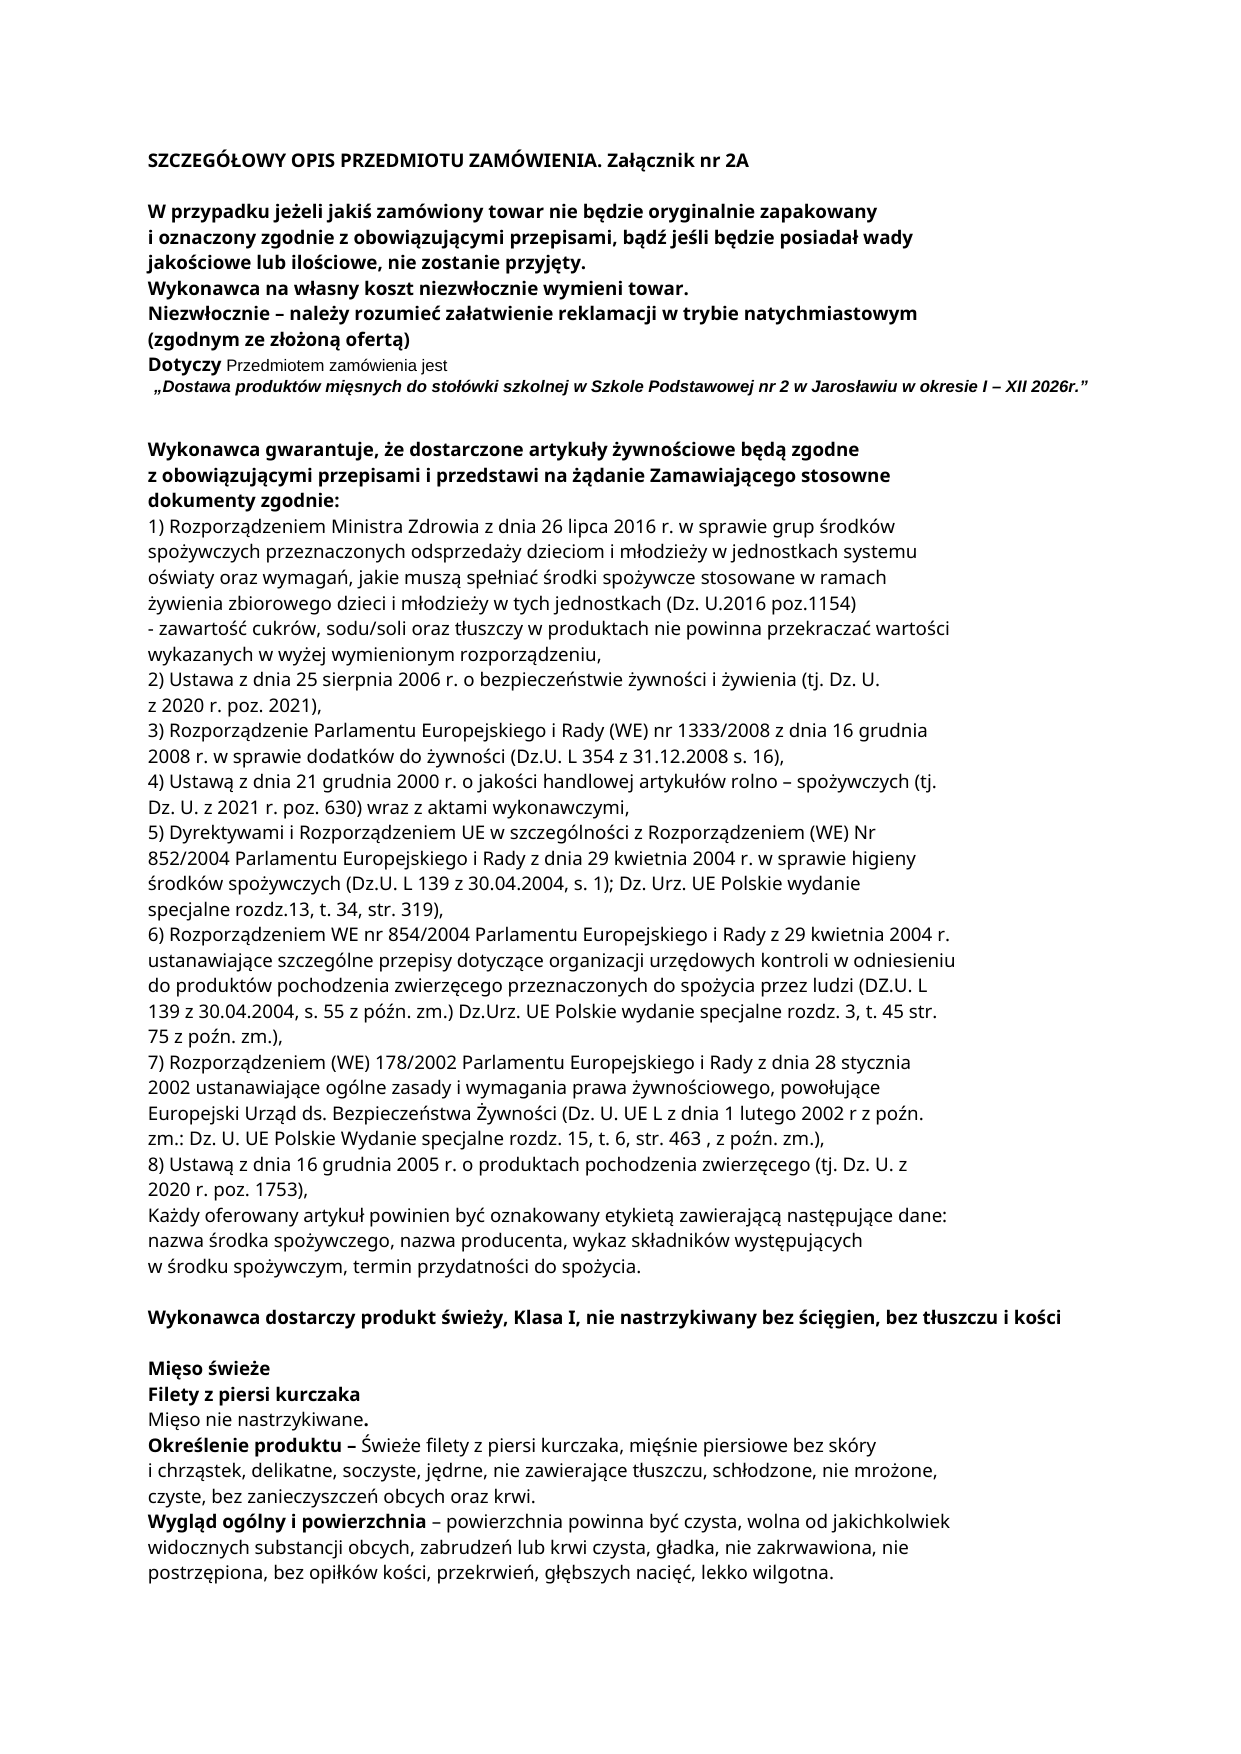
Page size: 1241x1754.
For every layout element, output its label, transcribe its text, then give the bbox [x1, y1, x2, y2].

text Mięso nie nastrzykiwane. [148, 1406, 1093, 1432]
table_header „Dostawa produktów mięsnych do stołówki szkolnej w Szkole Podstawowej nr 2 w Jarosławiu w okresie I – XII 2026r.” [147, 377, 1240, 437]
text 75 z poźn. zm.), [148, 1024, 1093, 1049]
text czyste, bez zanieczyszczeń obcych oraz krwi. [148, 1483, 1093, 1508]
text 139 z 30.04.2004, s. 55 z późn. zm.) Dz.Urz. UE Polskie wydanie specjalne rozdz. 3, t. 45 str. [148, 998, 1093, 1024]
text 5) Dyrektywami i Rozporządzeniem UE w szczególności z Rozporządzeniem (WE) Nr [148, 819, 1093, 845]
text Dz. U. z 2021 r. poz. 630) wraz z aktami wykonawczymi, [148, 794, 1093, 819]
text Wykonawca na własny koszt niezwłocznie wymieni towar. [148, 275, 1093, 301]
text wykazanych w wyżej wymienionym rozporządzeniu, [148, 641, 1093, 666]
text żywienia zbiorowego dzieci i młodzieży w tych jednostkach (Dz. U.2016 poz.1154) [148, 590, 1093, 615]
text widocznych substancji obcych, zabrudzeń lub krwi czysta, gładka, nie zakrwawiona, nie [148, 1534, 1093, 1559]
text 3) Rozporządzenie Parlamentu Europejskiego i Rady (WE) nr 1333/2008 z dnia 16 grudnia [148, 717, 1093, 743]
text 2) Ustawa z dnia 25 sierpnia 2006 r. o bezpieczeństwie żywności i żywienia (tj. Dz. U. [148, 666, 1093, 692]
text Wykonawca gwarantuje, że dostarczone artykuły żywnościowe będą zgodne [148, 437, 1093, 462]
text Filety z piersi kurczaka [148, 1381, 1093, 1406]
text oświaty oraz wymagań, jakie muszą spełniać środki spożywcze stosowane w ramach [148, 564, 1093, 590]
text i oznaczony zgodnie z obowiązującymi przepisami, bądź jeśli będzie posiadał wady [148, 224, 1093, 250]
text Wygląd ogólny i powierzchnia – powierzchnia powinna być czysta, wolna od jakichkolwiek [148, 1508, 1093, 1534]
text z obowiązującymi przepisami i przedstawi na żądanie Zamawiającego stosowne [148, 462, 1093, 488]
text 852/2004 Parlamentu Europejskiego i Rady z dnia 29 kwietnia 2004 r. w sprawie higieny [148, 845, 1093, 871]
text 2020 r. poz. 1753), [148, 1177, 1093, 1202]
text jakościowe lub ilościowe, nie zostanie przyjęty. [148, 250, 1093, 275]
text Mięso świeże [148, 1355, 1093, 1381]
text 2008 r. w sprawie dodatków do żywności (Dz.U. L 354 z 31.12.2008 s. 16), [148, 743, 1093, 768]
text ustanawiające szczególne przepisy dotyczące organizacji urzędowych kontroli w odniesieniu [148, 947, 1093, 973]
text 8) Ustawą z dnia 16 grudnia 2005 r. o produktach pochodzenia zwierzęcego (tj. Dz. U. z [148, 1151, 1093, 1177]
text spożywczych przeznaczonych odsprzedaży dzieciom i młodzieży w jednostkach systemu [148, 539, 1093, 564]
text środków spożywczych (Dz.U. L 139 z 30.04.2004, s. 1); Dz. Urz. UE Polskie wydanie [148, 871, 1093, 896]
text 4) Ustawą z dnia 21 grudnia 2000 r. o jakości handlowej artykułów rolno – spożywczych (tj. [148, 768, 1093, 794]
text Wykonawca dostarczy produkt świeży, Klasa I, nie nastrzykiwany bez ścięgien, bez tłuszczu i kości [148, 1304, 1093, 1330]
text 6) Rozporządzeniem WE nr 854/2004 Parlamentu Europejskiego i Rady z 29 kwietnia 2004 r. [148, 922, 1093, 947]
text specjalne rozdz.13, t. 34, str. 319), [148, 896, 1093, 922]
text nazwa środka spożywczego, nazwa producenta, wykaz składników występujących [148, 1228, 1093, 1253]
text postrzępiona, bez opiłków kości, przekrwień, głębszych nacięć, lekko wilgotna. [148, 1559, 1093, 1585]
text Dotyczy Przedmiotem zamówienia jest [148, 352, 1093, 377]
text dokumenty zgodnie: [148, 488, 1093, 513]
text zm.: Dz. U. UE Polskie Wydanie specjalne rozdz. 15, t. 6, str. 463 , z poźn. zm.), [148, 1126, 1093, 1151]
text Określenie produktu – Świeże filety z piersi kurczaka, mięśnie piersiowe bez skóry [148, 1432, 1093, 1457]
text 2002 ustanawiające ogólne zasady i wymagania prawa żywnościowego, powołujące [148, 1075, 1093, 1100]
text SZCZEGÓŁOWY OPIS PRZEDMIOTU ZAMÓWIENIA. Załącznik nr 2A [148, 148, 1093, 173]
text w środku spożywczym, termin przydatności do spożycia. [148, 1253, 1093, 1279]
text Każdy oferowany artykuł powinien być oznakowany etykietą zawierającą następujące dane: [148, 1202, 1093, 1228]
text do produktów pochodzenia zwierzęcego przeznaczonych do spożycia przez ludzi (DZ.U. L [148, 973, 1093, 998]
text (zgodnym ze złożoną ofertą) [148, 326, 1093, 352]
text z 2020 r. poz. 2021), [148, 692, 1093, 717]
text Niezwłocznie – należy rozumieć załatwienie reklamacji w trybie natychmiastowym [148, 301, 1093, 326]
text 1) Rozporządzeniem Ministra Zdrowia z dnia 26 lipca 2016 r. w sprawie grup środków [148, 513, 1093, 539]
text - zawartość cukrów, sodu/soli oraz tłuszczy w produktach nie powinna przekraczać wartości [148, 615, 1093, 641]
text 7) Rozporządzeniem (WE) 178/2002 Parlamentu Europejskiego i Rady z dnia 28 stycznia [148, 1049, 1093, 1075]
text Europejski Urząd ds. Bezpieczeństwa Żywności (Dz. U. UE L z dnia 1 lutego 2002 r z poźn. [148, 1100, 1093, 1126]
text W przypadku jeżeli jakiś zamówiony towar nie będzie oryginalnie zapakowany [148, 199, 1093, 224]
text i chrząstek, delikatne, soczyste, jędrne, nie zawierające tłuszczu, schłodzone, nie mrożone, [148, 1457, 1093, 1483]
